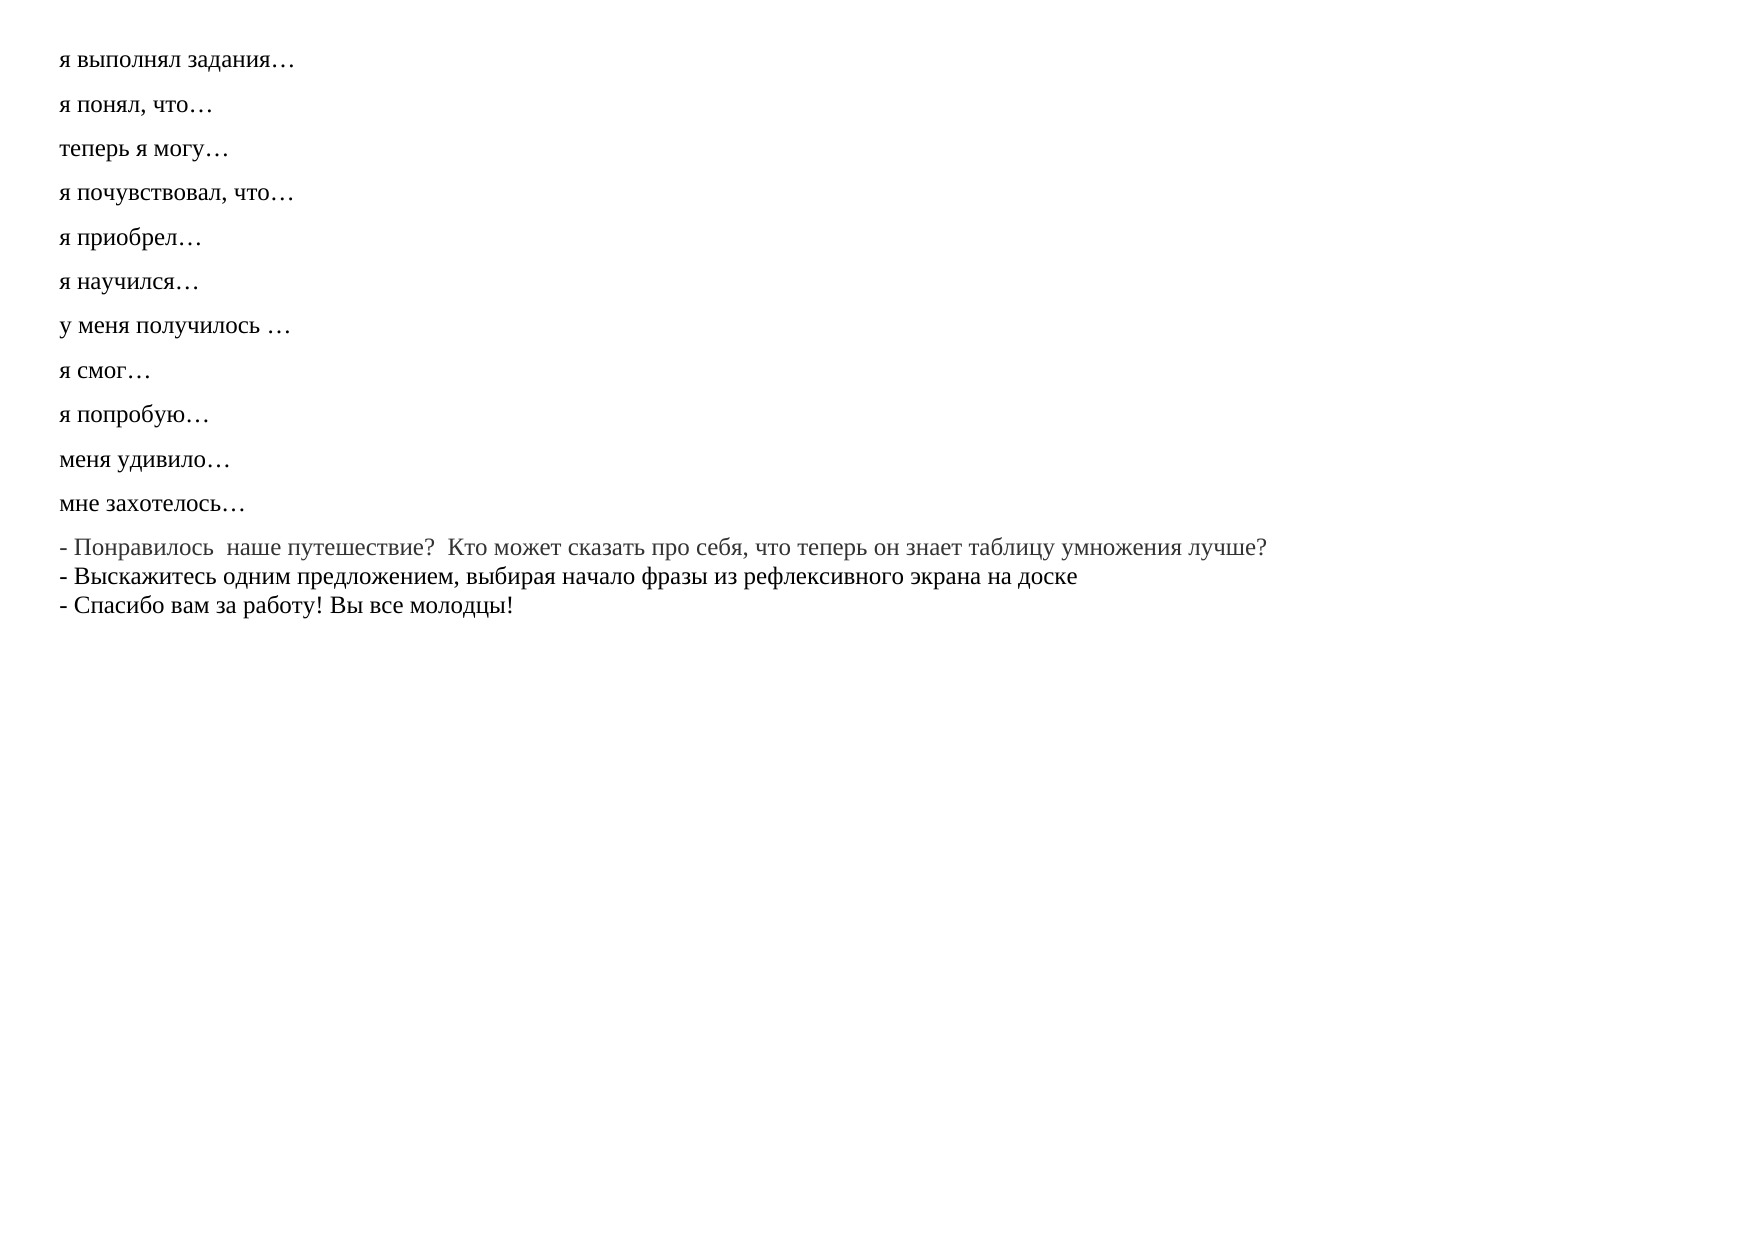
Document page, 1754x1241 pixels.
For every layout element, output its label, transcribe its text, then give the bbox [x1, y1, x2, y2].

text - Понравилось наше путешествие? Кто может сказать про себя, что теперь он знает таблицу умножения лучше? [59, 532, 1709, 561]
text мне захотелось… [59, 488, 1709, 517]
text я приобрел… [59, 222, 1709, 251]
text я выполнял задания… [59, 44, 1709, 73]
text - Выскажитесь одним предложением, выбирая начало фразы из рефлексивного экрана на доске [59, 561, 1709, 590]
text - Спасибо вам за работу! Вы все молодцы! [59, 590, 1709, 619]
text у меня получилось … [59, 311, 1709, 339]
text я научился… [59, 266, 1709, 295]
text я почувствовал, что… [59, 177, 1709, 206]
text я попробую… [59, 399, 1709, 428]
text я смог… [59, 355, 1709, 384]
text теперь я могу… [59, 133, 1709, 162]
text меня удивило… [59, 444, 1709, 472]
text я понял, что… [59, 89, 1709, 117]
